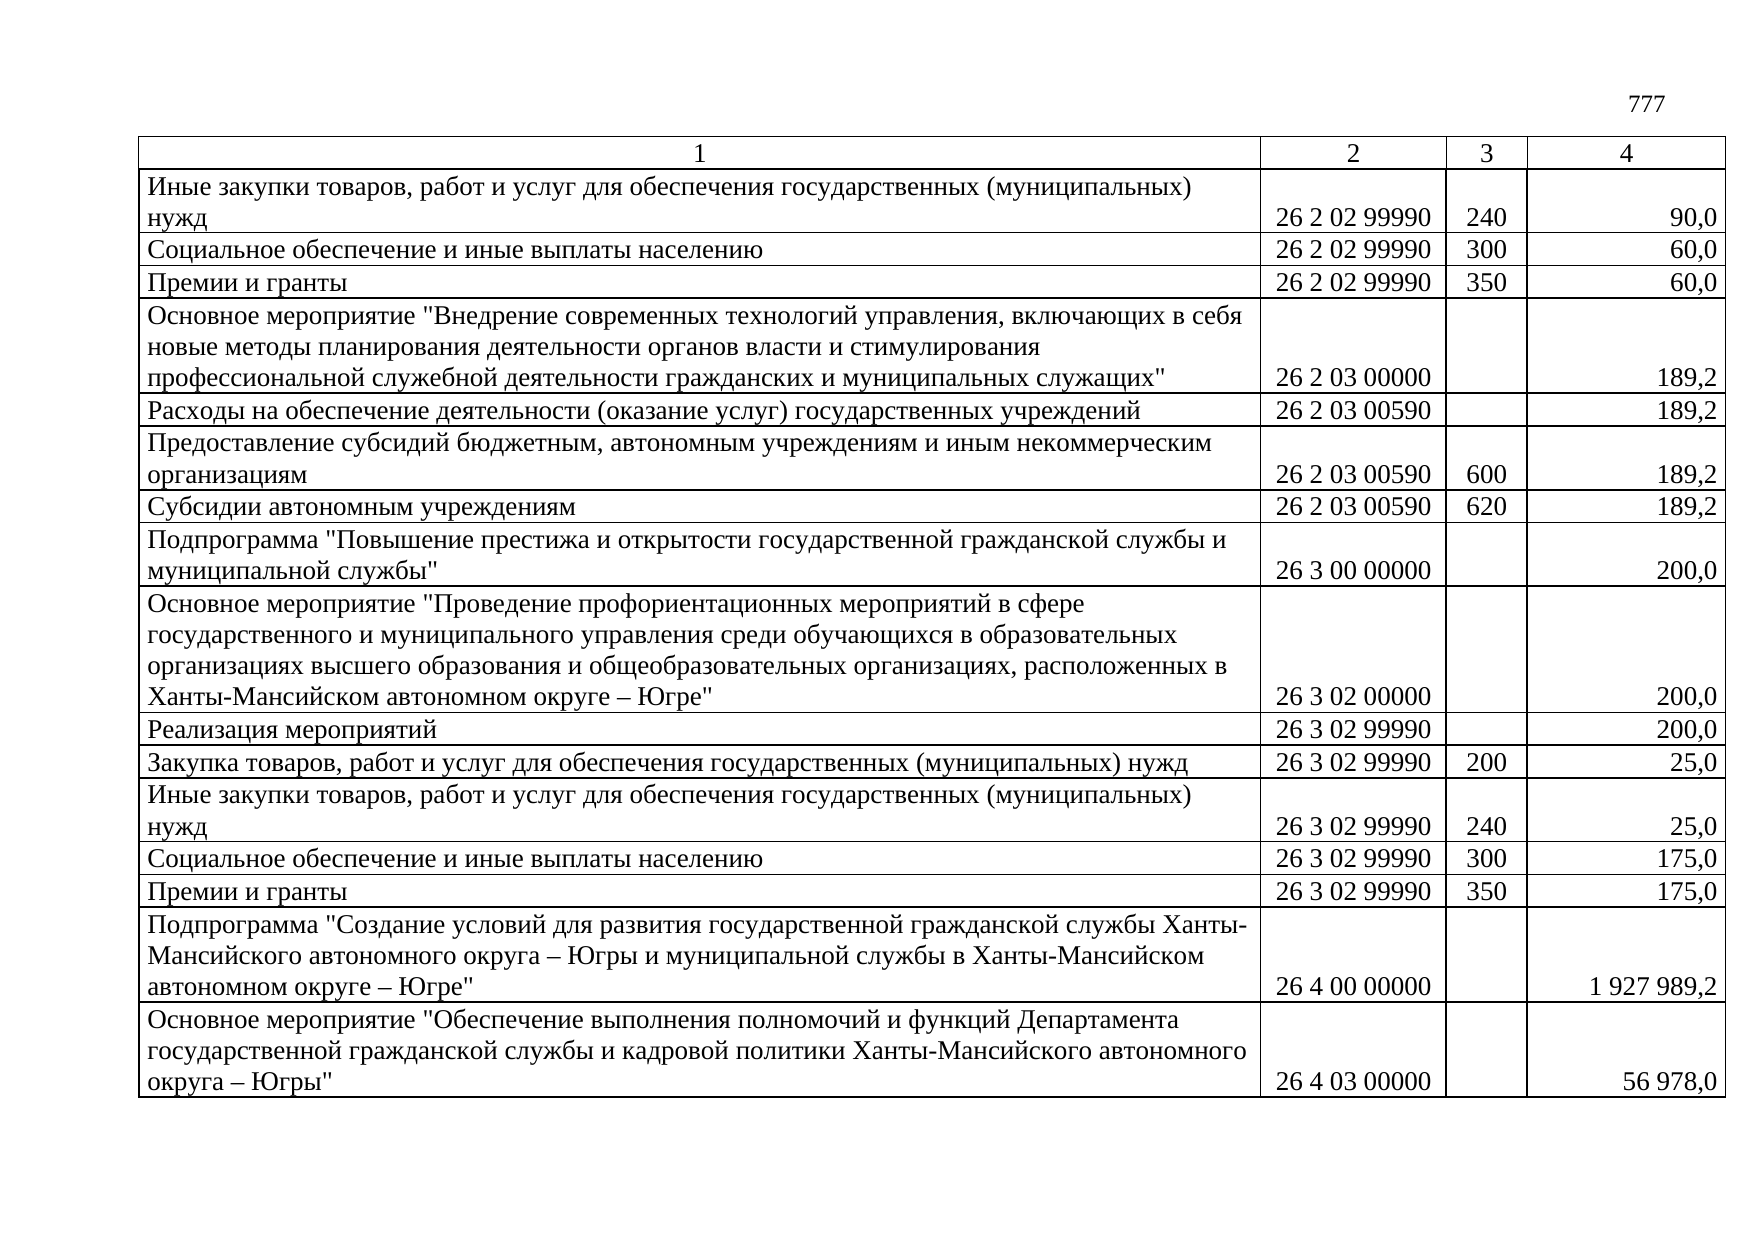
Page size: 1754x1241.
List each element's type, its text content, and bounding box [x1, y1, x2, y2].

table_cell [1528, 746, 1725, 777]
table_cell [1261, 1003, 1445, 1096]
table_header 1 [139, 137, 1260, 168]
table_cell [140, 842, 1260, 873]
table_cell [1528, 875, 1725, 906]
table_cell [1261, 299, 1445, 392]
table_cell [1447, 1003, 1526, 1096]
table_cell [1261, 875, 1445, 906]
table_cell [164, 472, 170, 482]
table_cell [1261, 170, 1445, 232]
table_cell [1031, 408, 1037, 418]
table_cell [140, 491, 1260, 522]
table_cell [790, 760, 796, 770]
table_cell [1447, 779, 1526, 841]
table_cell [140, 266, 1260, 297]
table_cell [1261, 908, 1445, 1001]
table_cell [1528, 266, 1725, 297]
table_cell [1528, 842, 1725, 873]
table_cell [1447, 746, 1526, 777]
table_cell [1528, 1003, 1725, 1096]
table_header 4 [1528, 137, 1725, 168]
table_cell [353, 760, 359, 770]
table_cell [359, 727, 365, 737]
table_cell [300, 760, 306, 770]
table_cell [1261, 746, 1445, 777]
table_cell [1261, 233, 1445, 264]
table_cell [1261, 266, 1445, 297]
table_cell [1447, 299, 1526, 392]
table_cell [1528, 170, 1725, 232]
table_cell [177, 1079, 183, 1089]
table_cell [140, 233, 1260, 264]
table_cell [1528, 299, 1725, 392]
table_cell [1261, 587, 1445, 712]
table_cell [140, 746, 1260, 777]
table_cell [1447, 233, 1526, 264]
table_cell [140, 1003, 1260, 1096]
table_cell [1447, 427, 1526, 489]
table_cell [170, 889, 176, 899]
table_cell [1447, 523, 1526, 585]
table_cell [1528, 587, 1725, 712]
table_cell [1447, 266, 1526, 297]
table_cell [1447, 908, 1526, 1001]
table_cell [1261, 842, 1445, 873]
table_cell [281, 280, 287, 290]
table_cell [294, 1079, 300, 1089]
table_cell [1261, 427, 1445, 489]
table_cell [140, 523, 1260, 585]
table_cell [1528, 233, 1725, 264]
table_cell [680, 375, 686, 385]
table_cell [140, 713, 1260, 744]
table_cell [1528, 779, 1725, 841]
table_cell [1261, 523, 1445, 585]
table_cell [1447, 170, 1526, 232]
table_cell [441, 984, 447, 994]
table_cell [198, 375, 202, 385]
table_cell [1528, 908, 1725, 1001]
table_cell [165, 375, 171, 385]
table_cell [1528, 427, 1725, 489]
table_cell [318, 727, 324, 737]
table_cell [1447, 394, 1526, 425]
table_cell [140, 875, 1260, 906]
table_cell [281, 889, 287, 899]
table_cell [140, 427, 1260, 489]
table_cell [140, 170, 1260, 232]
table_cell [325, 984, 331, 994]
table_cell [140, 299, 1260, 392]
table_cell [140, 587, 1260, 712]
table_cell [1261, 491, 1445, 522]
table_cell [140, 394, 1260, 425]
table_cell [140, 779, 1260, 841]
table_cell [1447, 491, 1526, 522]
table_header 2 [1261, 137, 1446, 168]
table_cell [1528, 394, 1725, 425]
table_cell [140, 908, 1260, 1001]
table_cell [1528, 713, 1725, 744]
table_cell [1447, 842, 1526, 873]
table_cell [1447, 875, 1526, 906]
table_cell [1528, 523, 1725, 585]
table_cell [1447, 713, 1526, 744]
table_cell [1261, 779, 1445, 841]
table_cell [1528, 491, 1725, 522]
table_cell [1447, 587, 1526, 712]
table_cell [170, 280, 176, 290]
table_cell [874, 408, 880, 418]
table_header 3 [1447, 137, 1527, 168]
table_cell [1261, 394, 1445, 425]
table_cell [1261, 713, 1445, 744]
